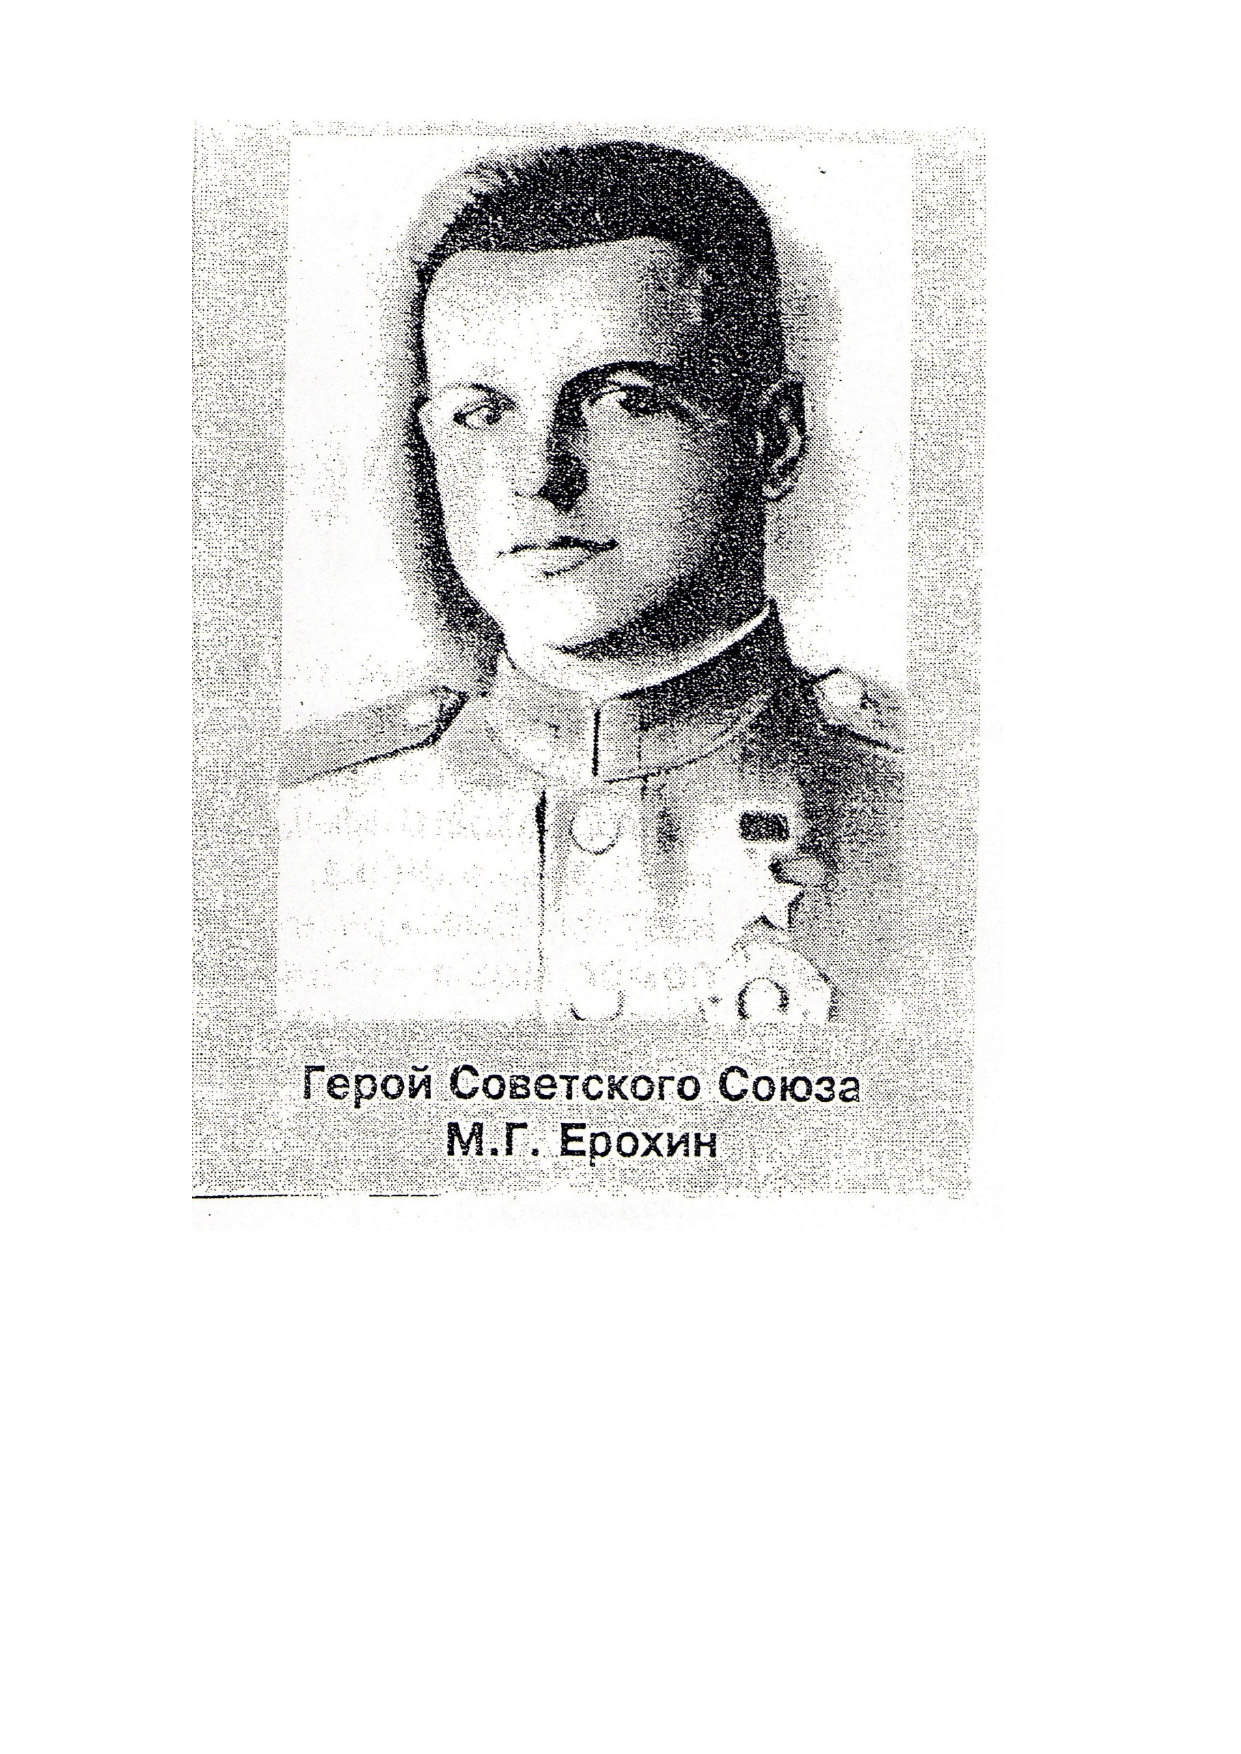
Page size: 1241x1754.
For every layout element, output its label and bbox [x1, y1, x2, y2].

picture [192, 118, 1003, 1231]
